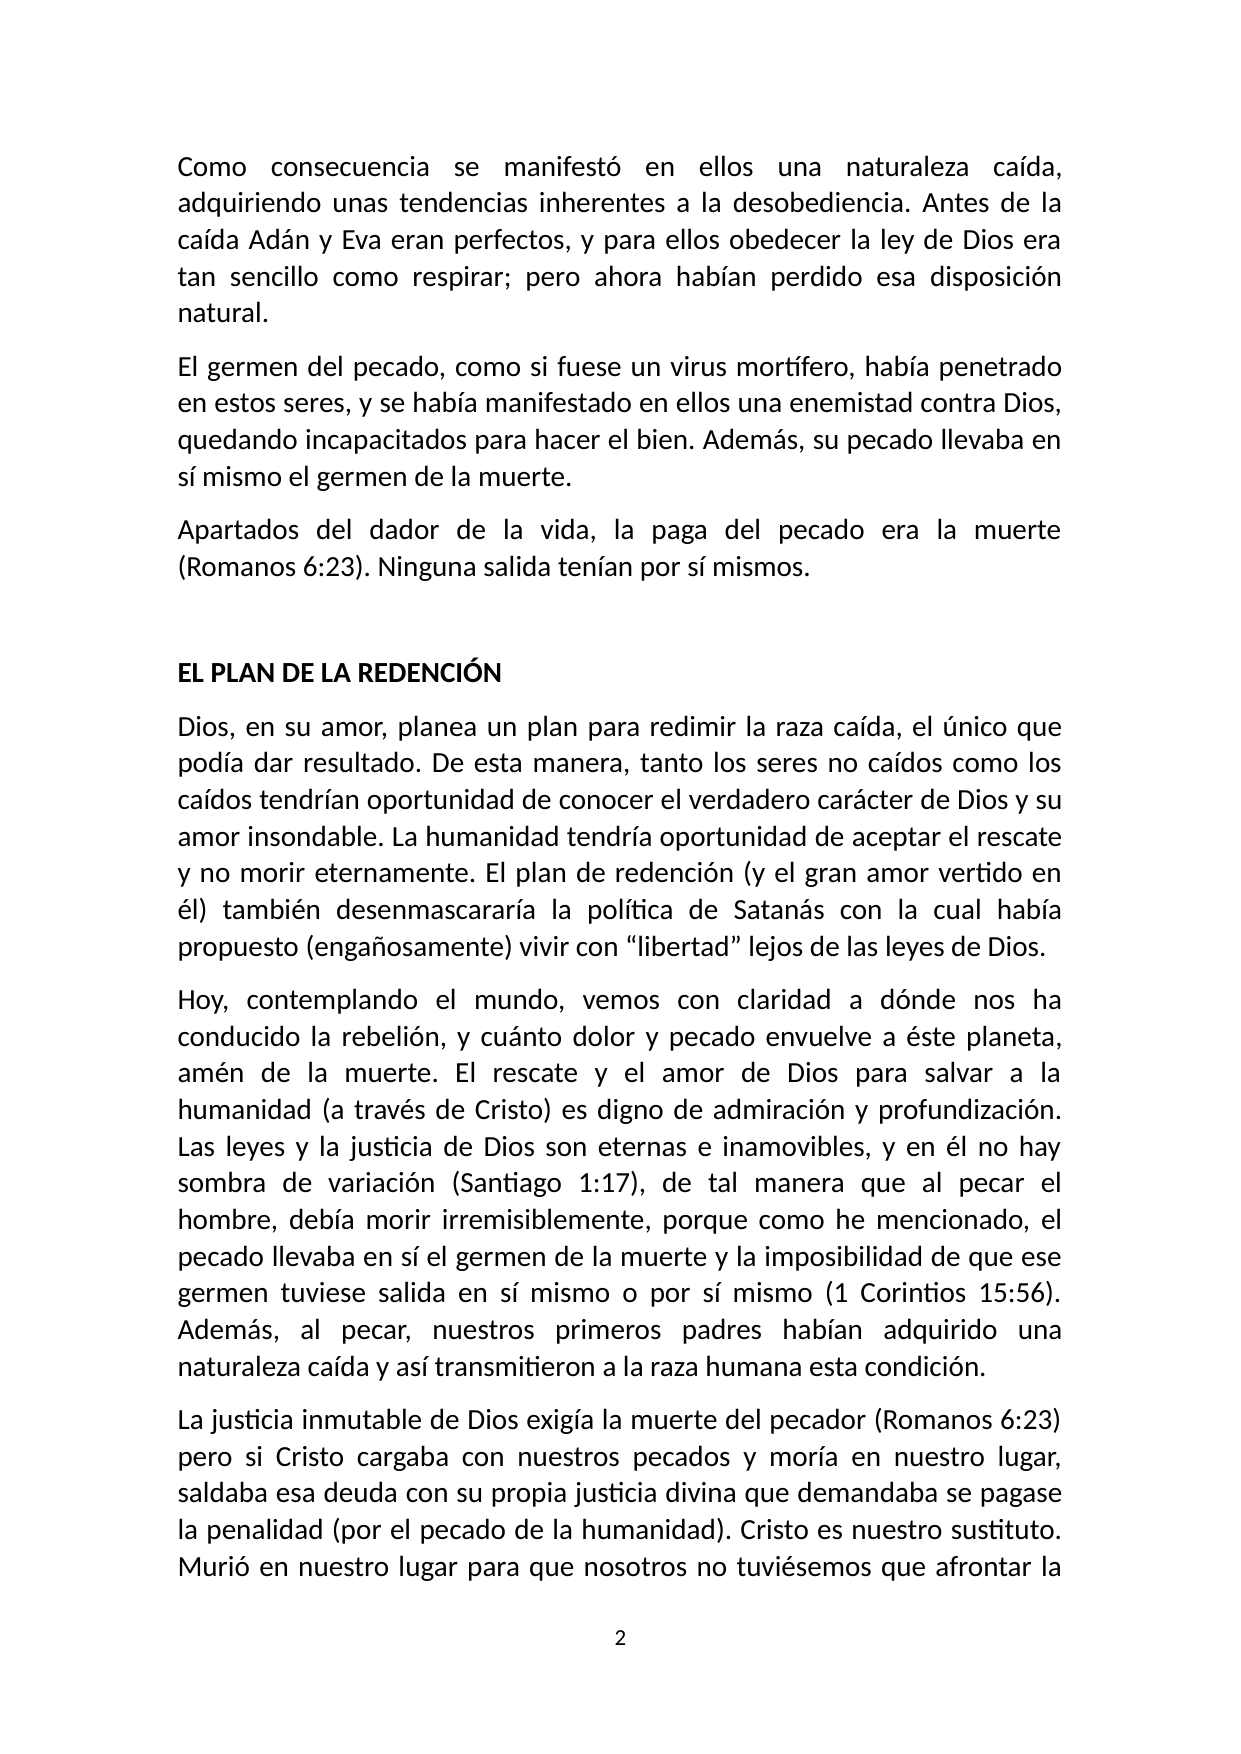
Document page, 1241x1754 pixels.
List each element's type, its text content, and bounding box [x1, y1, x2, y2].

text El germen del pecado, como si fuese un virus mortífero, había penetrado en estos seres, y se había manifestado en ellos una enemistad contra Dios, quedando incapacitados para hacer el bien. Además, su pecado llevaba en sí mismo el germen de la muerte. [177, 348, 1063, 493]
text Hoy, contemplando el mundo, vemos con claridad a dónde nos ha conducido la rebelión, y cuánto dolor y pecado envuelve a éste planeta, amén de la muerte. El rescate y el amor de Dios para salvar a la humanidad (a través de Cristo) es digno de admiración y profundización. Las leyes y la justicia de Dios son eternas e inamovibles, y en él no hay sombra de variación (Santiago 1:17), de tal manera que al pecar el hombre, debía morir irremisiblemente, porque como he mencionado, el pecado llevaba en sí el germen de la muerte y la imposibilidad de que ese germen tuviese salida en sí mismo o por sí mismo (1 Corintios 15:56). Además, al pecar, nuestros primeros padres habían adquirido una naturaleza caída y así transmitieron a la raza humana esta condición. [177, 981, 1063, 1383]
text EL PLAN DE LA REDENCIÓN [177, 654, 1063, 690]
text Como consecuencia se manifestó en ellos una naturaleza caída, adquiriendo unas tendencias inherentes a la desobediencia. Antes de la caída Adán y Eva eran perfectos, y para ellos obedecer la ley de Dios era tan sencillo como respirar; pero ahora habían perdido esa disposición natural. [177, 148, 1063, 330]
text Dios, en su amor, planea un plan para redimir la raza caída, el único que podía dar resultado. De esta manera, tanto los seres no caídos como los caídos tendrían oportunidad de conocer el verdadero carácter de Dios y su amor insondable. La humanidad tendría oportunidad de aceptar el rescate y no morir eternamente. El plan de redención (y el gran amor vertido en él) también desenmascararía la política de Satanás con la cual había propuesto (engañosamente) vivir con “libertad” lejos de las leyes de Dios. [177, 708, 1063, 963]
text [177, 1401, 1063, 1583]
text Apartados del dador de la vida, la paga del pecado era la muerte (Romanos 6:23). Ninguna salida tenían por sí mismos. [177, 511, 1063, 583]
